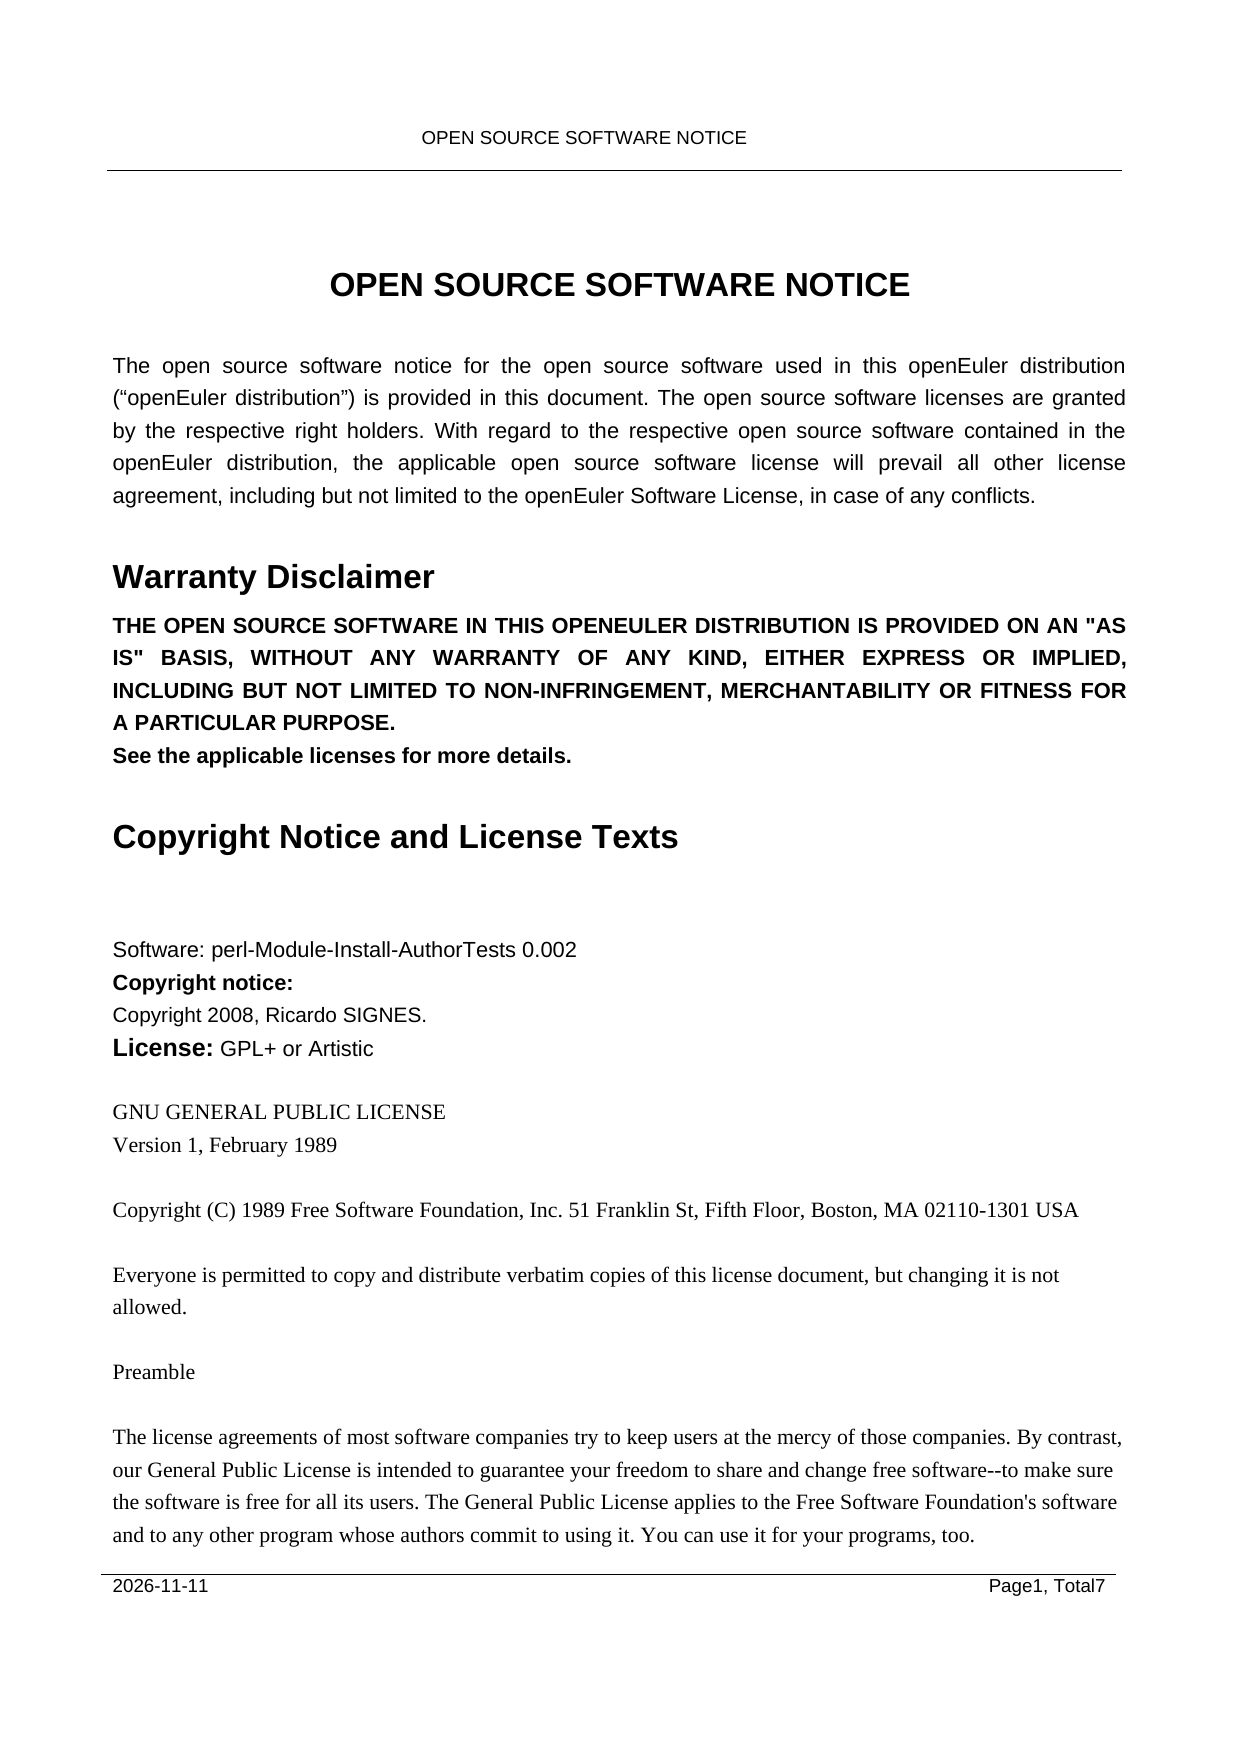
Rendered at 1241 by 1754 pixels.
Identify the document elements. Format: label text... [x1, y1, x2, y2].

text Copyright notice: [112, 966, 1128, 998]
text OPEN SOURCE SOFTWARE NOTICE [112, 251, 1128, 316]
text Software: perl-Module-Install-AuthorTests 0.002 [112, 933, 1128, 966]
text Copyright 2008, Ricardo SIGNES. [112, 998, 1128, 1031]
text THE OPEN SOURCE SOFTWARE IN THIS OPENEULER DISTRIBUTION IS PROVIDED ON AN "AS IS" BASIS, WITHOUT ANY WARRANTY OF ANY KIND, EITHER EXPRESS OR IMPLIED, INCLUDING BUT NOT LIMITED TO NON-INFRINGEMENT, MERCHANTABILITY OR FITNESS FOR A PARTICULAR PURPOSE. See the applicable licenses for more details. [112, 609, 1128, 771]
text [112, 1031, 1128, 1551]
text Warranty Disclaimer [112, 544, 1128, 609]
text Copyright Notice and License Texts [112, 804, 1128, 869]
text The open source software notice for the open source software used in this openEuler distribution (“openEuler distribution”) is provided in this document. The open source software licenses are granted by the respective right holders. With regard to the respective open source software contained in the openEuler distribution, the applicable open source software license will prevail all other license agreement, including but not limited to the openEuler Software License, in case of any conflicts. [112, 349, 1128, 511]
